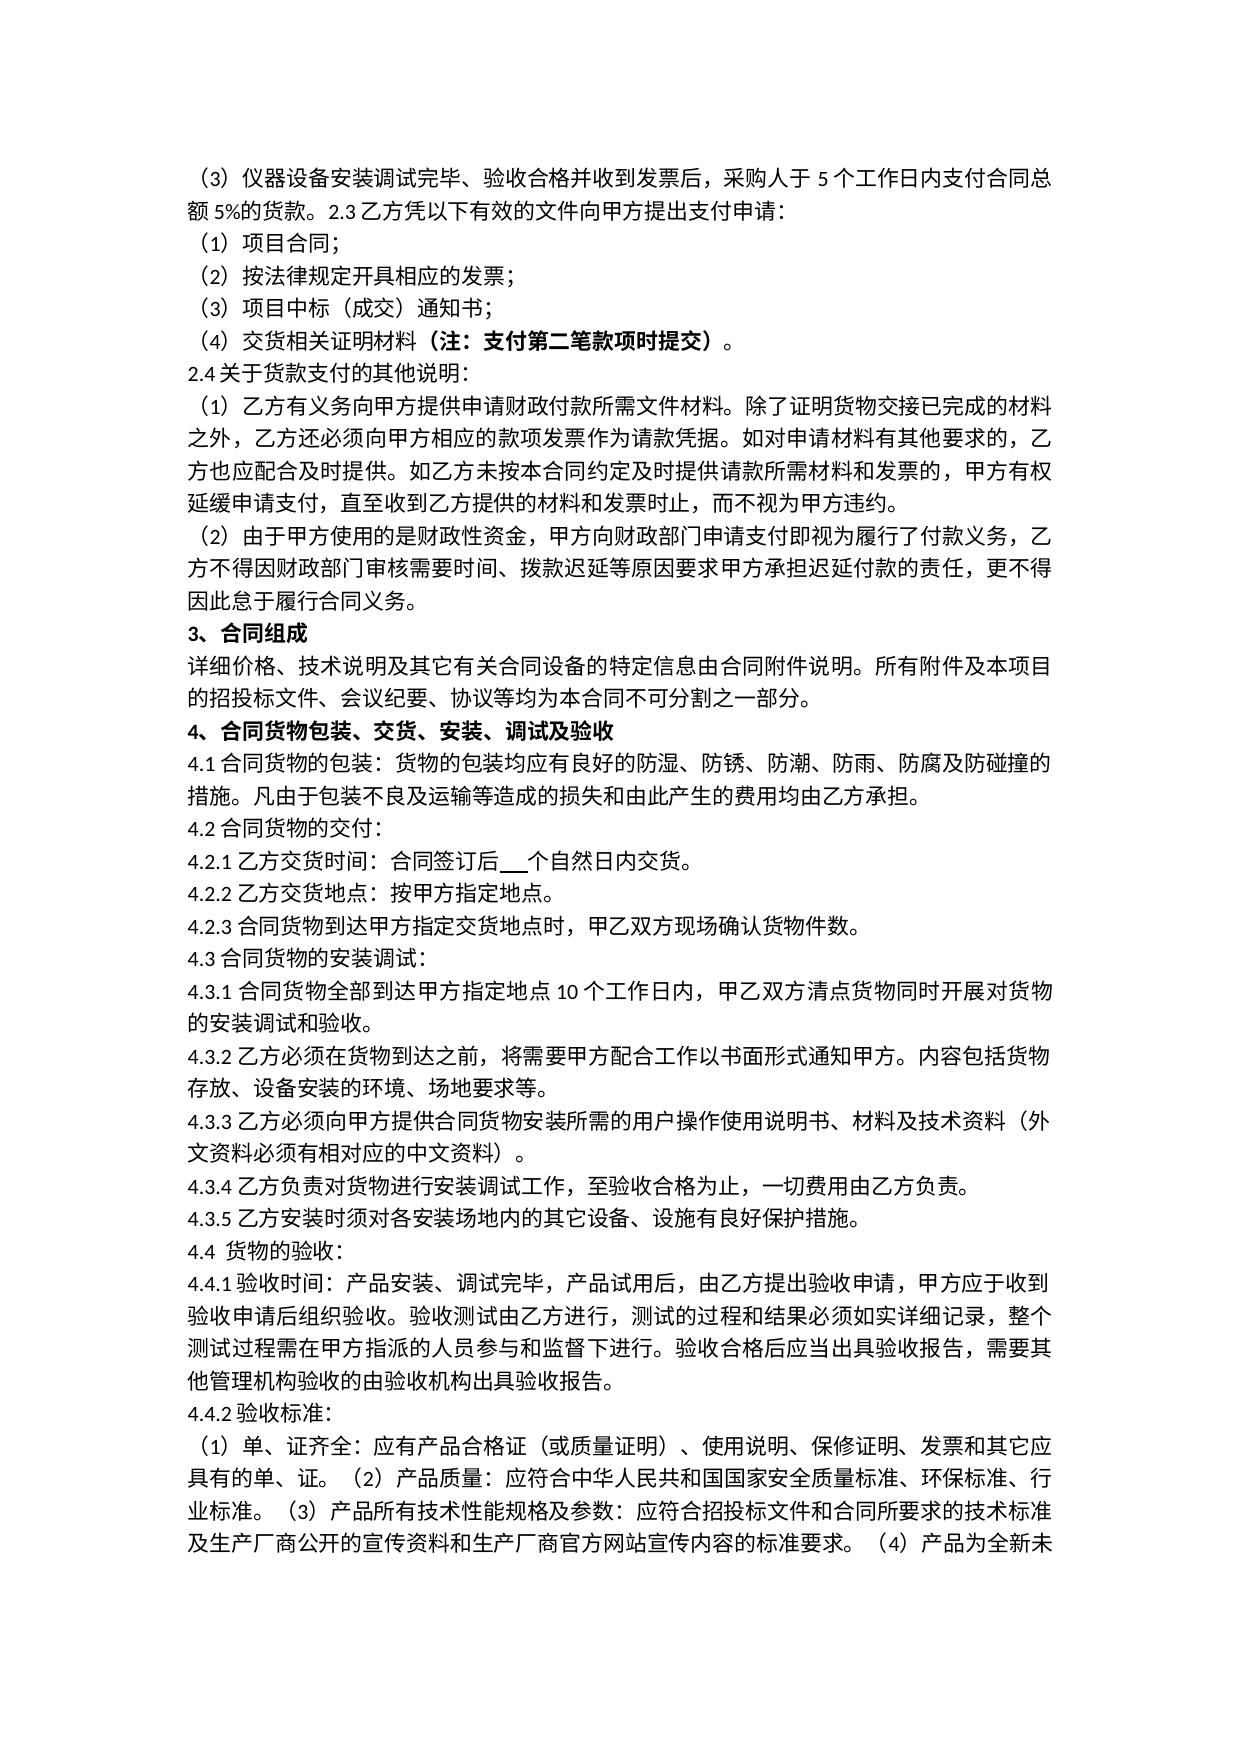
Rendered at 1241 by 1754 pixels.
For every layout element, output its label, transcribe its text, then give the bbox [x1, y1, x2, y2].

text 4.3.1 合同货物全部到达甲方指定地点10个工作日内，甲乙双方清点货物同时开展对货物的安装调试和验收。 [187, 974, 1053, 1039]
text 4.2.2 乙方交货地点：按甲方指定地点。 [187, 877, 1053, 909]
text 4.3.4 乙方负责对货物进行安装调试工作，至验收合格为止，一切费用由乙方负责。 [187, 1169, 1053, 1202]
text 4.3 合同货物的安装调试： [187, 942, 1053, 974]
text 4.3.3 乙方必须向甲方提供合同货物安装所需的用户操作使用说明书、材料及技术资料（外文资料必须有相对应的中文资料）。 [187, 1104, 1053, 1169]
text （2）按法律规定开具相应的发票； [187, 259, 1053, 292]
text （2）由于甲方使用的是财政性资金，甲方向财政部门申请支付即视为履行了付款义务，乙方不得因财政部门审核需要时间、拨款迟延等原因要求甲方承担迟延付款的责任，更不得因此怠于履行合同义务。 [187, 519, 1053, 617]
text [187, 1429, 1053, 1559]
text （3）项目中标（成交）通知书； [187, 292, 1053, 324]
text 4.2.3 合同货物到达甲方指定交货地点时，甲乙双方现场确认货物件数。 [187, 909, 1053, 942]
text 4.4 货物的验收： [187, 1234, 1053, 1267]
text 4、合同货物包装、交货、安装、调试及验收 [187, 714, 1053, 747]
text 3、合同组成 [187, 617, 1053, 649]
text 4.1 合同货物的包装：货物的包装均应有良好的防湿、防锈、防潮、防雨、防腐及防碰撞的措施。凡由于包装不良及运输等造成的损失和由此产生的费用均由乙方承担。 [187, 747, 1053, 812]
text 4.3.2 乙方必须在货物到达之前，将需要甲方配合工作以书面形式通知甲方。内容包括货物存放、设备安装的环境、场地要求等。 [187, 1039, 1053, 1104]
text 4.4.1验收时间：产品安装、调试完毕，产品试用后，由乙方提出验收申请，甲方应于收到验收申请后组织验收。验收测试由乙方进行，测试的过程和结果必须如实详细记录，整个测试过程需在甲方指派的人员参与和监督下进行。验收合格后应当出具验收报告，需要其他管理机构验收的由验收机构出具验收报告。 [187, 1267, 1053, 1397]
text 详细价格、技术说明及其它有关合同设备的特定信息由合同附件说明。所有附件及本项目的招投标文件、会议纪要、协议等均为本合同不可分割之一部分。 [187, 649, 1053, 714]
text （3）仪器设备安装调试完毕、验收合格并收到发票后，采购人于5个工作日内支付合同总额5%的货款。2.3乙方凭以下有效的文件向甲方提出支付申请： [187, 162, 1053, 227]
text （1）乙方有义务向甲方提供申请财政付款所需文件材料。除了证明货物交接已完成的材料之外，乙方还必须向甲方相应的款项发票作为请款凭据。如对申请材料有其他要求的，乙方也应配合及时提供。如乙方未按本合同约定及时提供请款所需材料和发票的，甲方有权延缓申请支付，直至收到乙方提供的材料和发票时止，而不视为甲方违约。 [187, 389, 1053, 519]
text 4.4.2验收标准： [187, 1397, 1053, 1429]
text 2.4关于货款支付的其他说明： [187, 357, 1053, 389]
text 4.2.1 乙方交货时间：合同签订后 个自然日内交货。 [187, 844, 1053, 877]
text 4.2 合同货物的交付： [187, 812, 1053, 844]
text 4.3.5 乙方安装时须对各安装场地内的其它设备、设施有良好保护措施。 [187, 1202, 1053, 1234]
text （4）交货相关证明材料（注：支付第二笔款项时提交）。 [187, 324, 1053, 357]
text （1）项目合同； [187, 227, 1053, 259]
